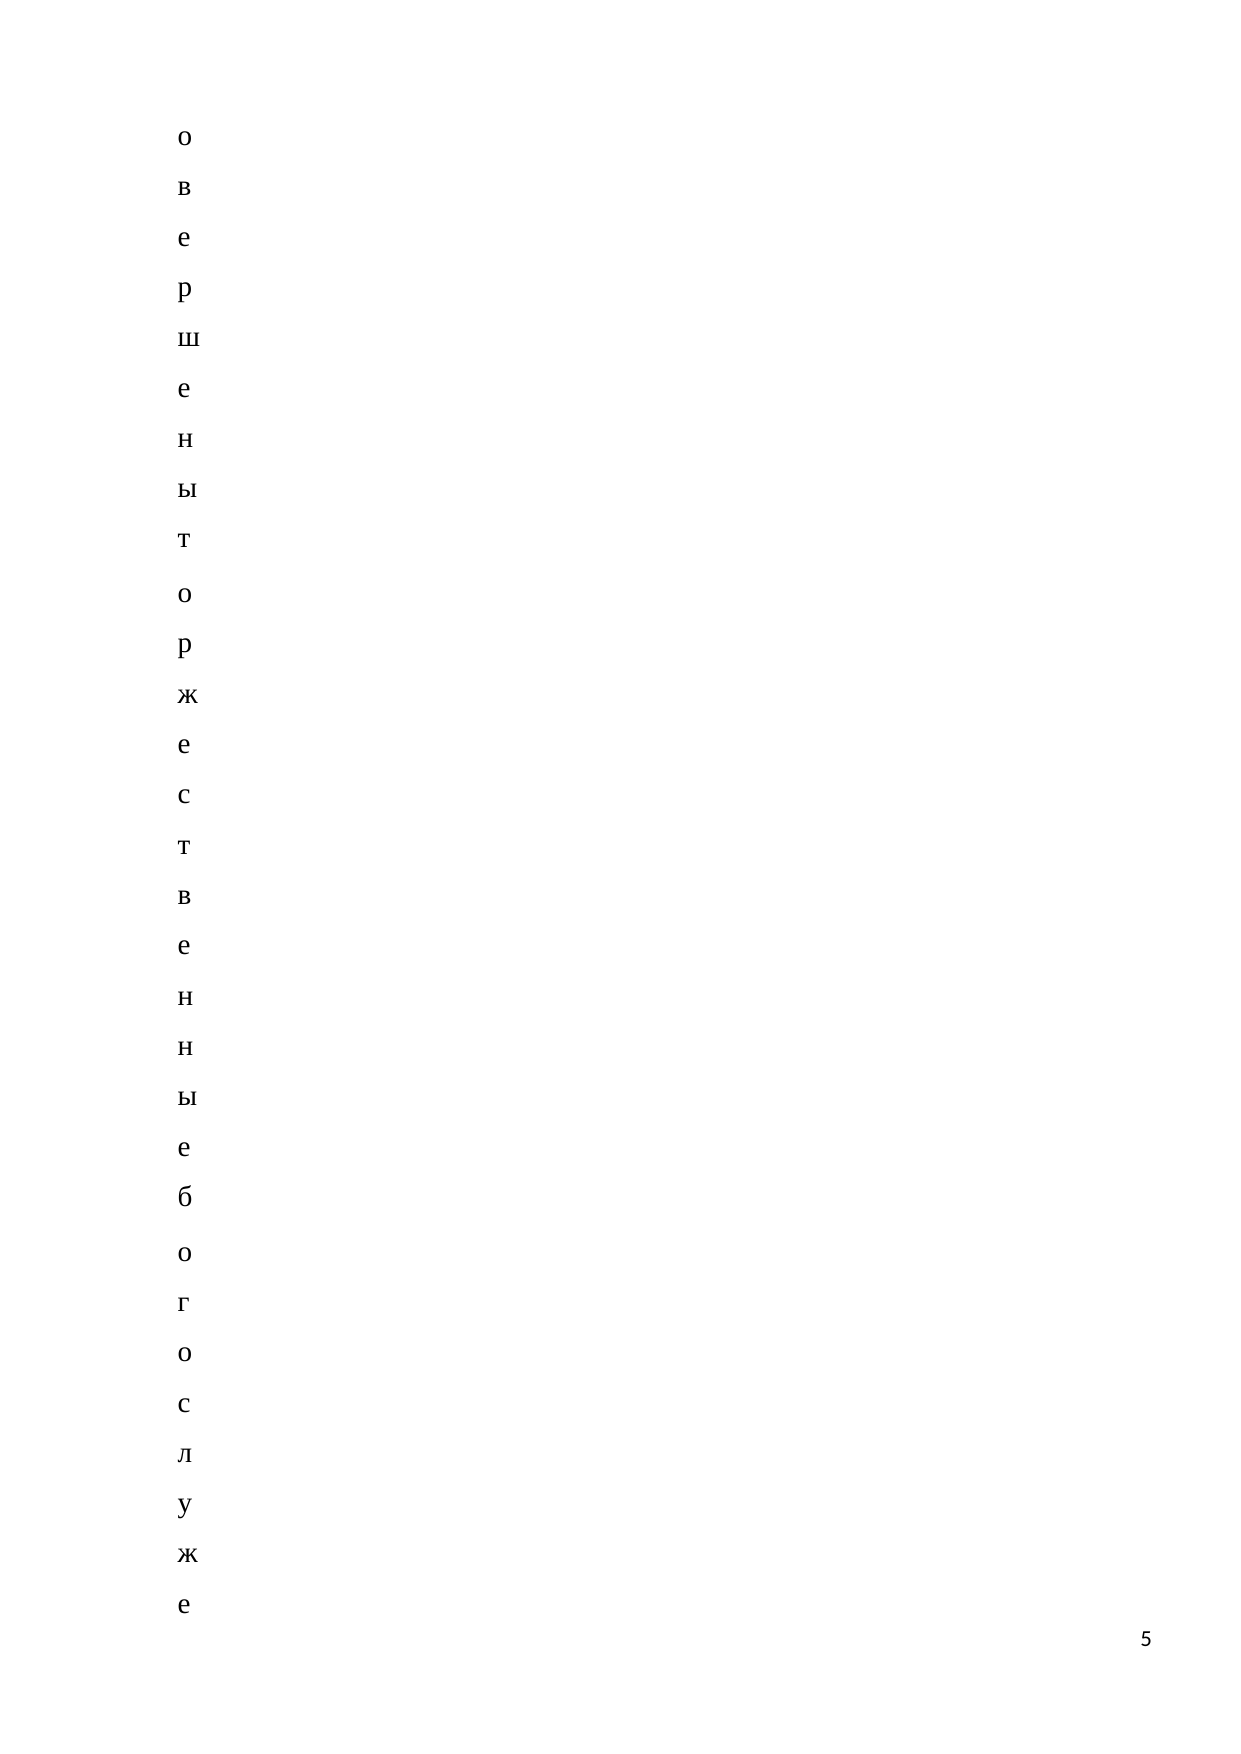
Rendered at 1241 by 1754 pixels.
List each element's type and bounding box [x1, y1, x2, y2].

text [177, 118, 1152, 1619]
